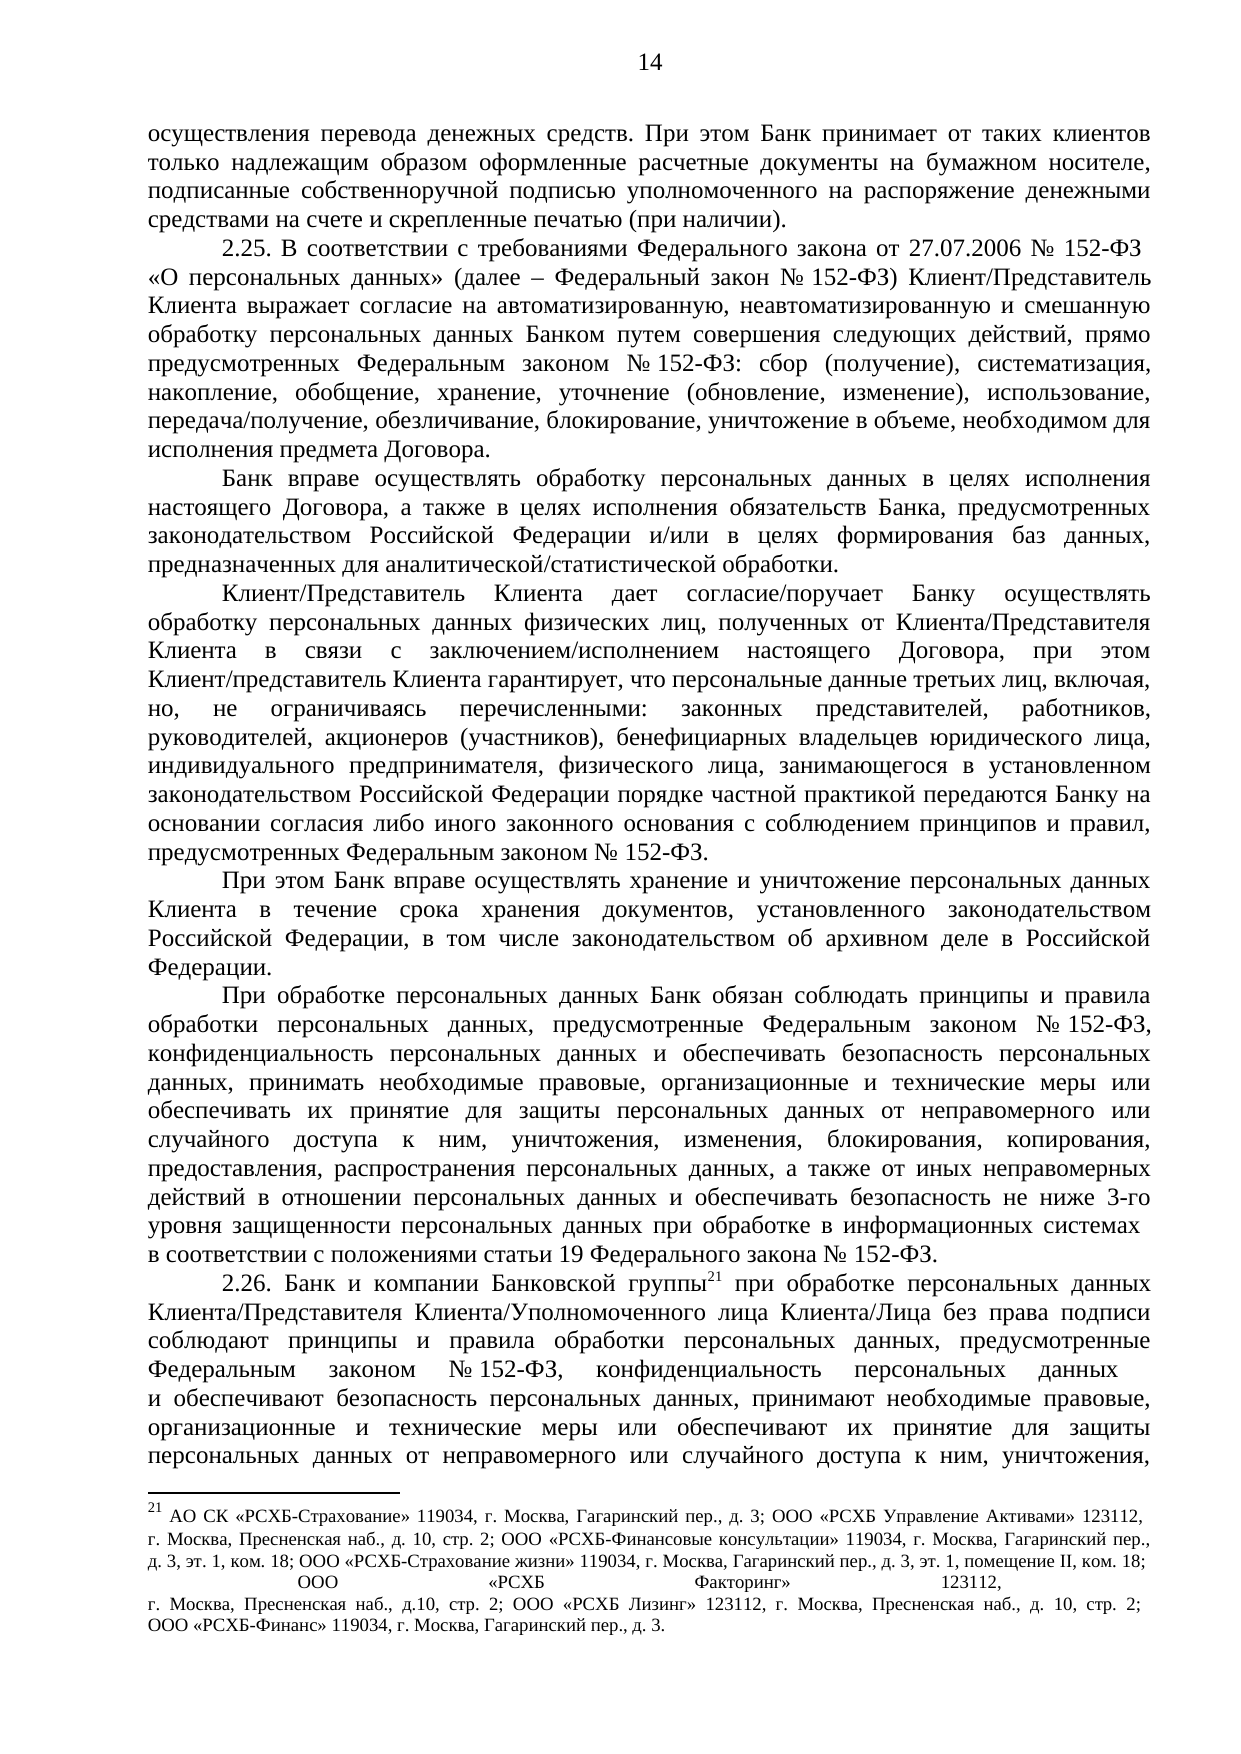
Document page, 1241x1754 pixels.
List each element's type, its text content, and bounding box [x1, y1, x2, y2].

text Клиент/Представитель Клиента дает согласие/поручает Банку осуществлять обработку персональных данных физических лиц, полученных от Клиента/Представителя Клиента в связи с заключением/исполнением настоящего Договора, при этом Клиент/представитель Клиента гарантирует, что персональные данные третьих лиц, включая, но, не ограничиваясь перечисленными: законных представителей, работников, руководителей, акционеров (участников), бенефициарных владельцев юридического лица, индивидуального предпринимателя, физического лица, занимающегося в установленном законодательством Российской Федерации порядке частной практикой передаются Банку на основании согласия либо иного законного основания с соблюдением принципов и правил, предусмотренных Федеральным законом № 152-ФЗ. [148, 578, 1152, 866]
text 2.25. В соответствии с требованиями Федерального закона от 27.07.2006 № 152-ФЗ «О персональных данных» (далее – Федеральный закон № 152-ФЗ) Клиент/Представитель Клиента выражает согласие на автоматизированную, неавтоматизированную и смешанную обработку персональных данных Банком путем совершения следующих действий, прямо предусмотренных Федеральным законом № 152-ФЗ: сбор (получение), систематизация, накопление, обобщение, хранение, уточнение (обновление, изменение), использование, передача/получение, обезличивание, блокирование, уничтожение в объеме, необходимом для исполнения предмета Договора. [148, 233, 1152, 463]
text Банк вправе осуществлять обработку персональных данных в целях исполнения настоящего Договора, а также в целях исполнения обязательств Банка, предусмотренных законодательством Российской Федерации и/или в целях формирования баз данных, предназначенных для аналитической/статистической обработки. [148, 463, 1152, 578]
text При обработке персональных данных Банк обязан соблюдать принципы и правила обработки персональных данных, предусмотренные Федеральным законом № 152-ФЗ, конфиденциальность персональных данных и обеспечивать безопасность персональных данных, принимать необходимые правовые, организационные и технические меры или обеспечивать их принятие для защиты персональных данных от неправомерного или случайного доступа к ним, уничтожения, изменения, блокирования, копирования, предоставления, распространения персональных данных, а также от иных неправомерных действий в отношении персональных данных и обеспечивать безопасность не ниже 3-го уровня защищенности персональных данных при обработке в информационных системах в соответствии с положениями статьи 19 Федерального закона № 152-ФЗ. [148, 981, 1152, 1268]
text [148, 118, 1152, 233]
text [148, 1268, 1152, 1469]
text При этом Банк вправе осуществлять хранение и уничтожение персональных данных Клиента в течение срока хранения документов, установленного законодательством Российской Федерации, в том числе законодательством об архивном деле в Российской Федерации. [148, 866, 1152, 981]
